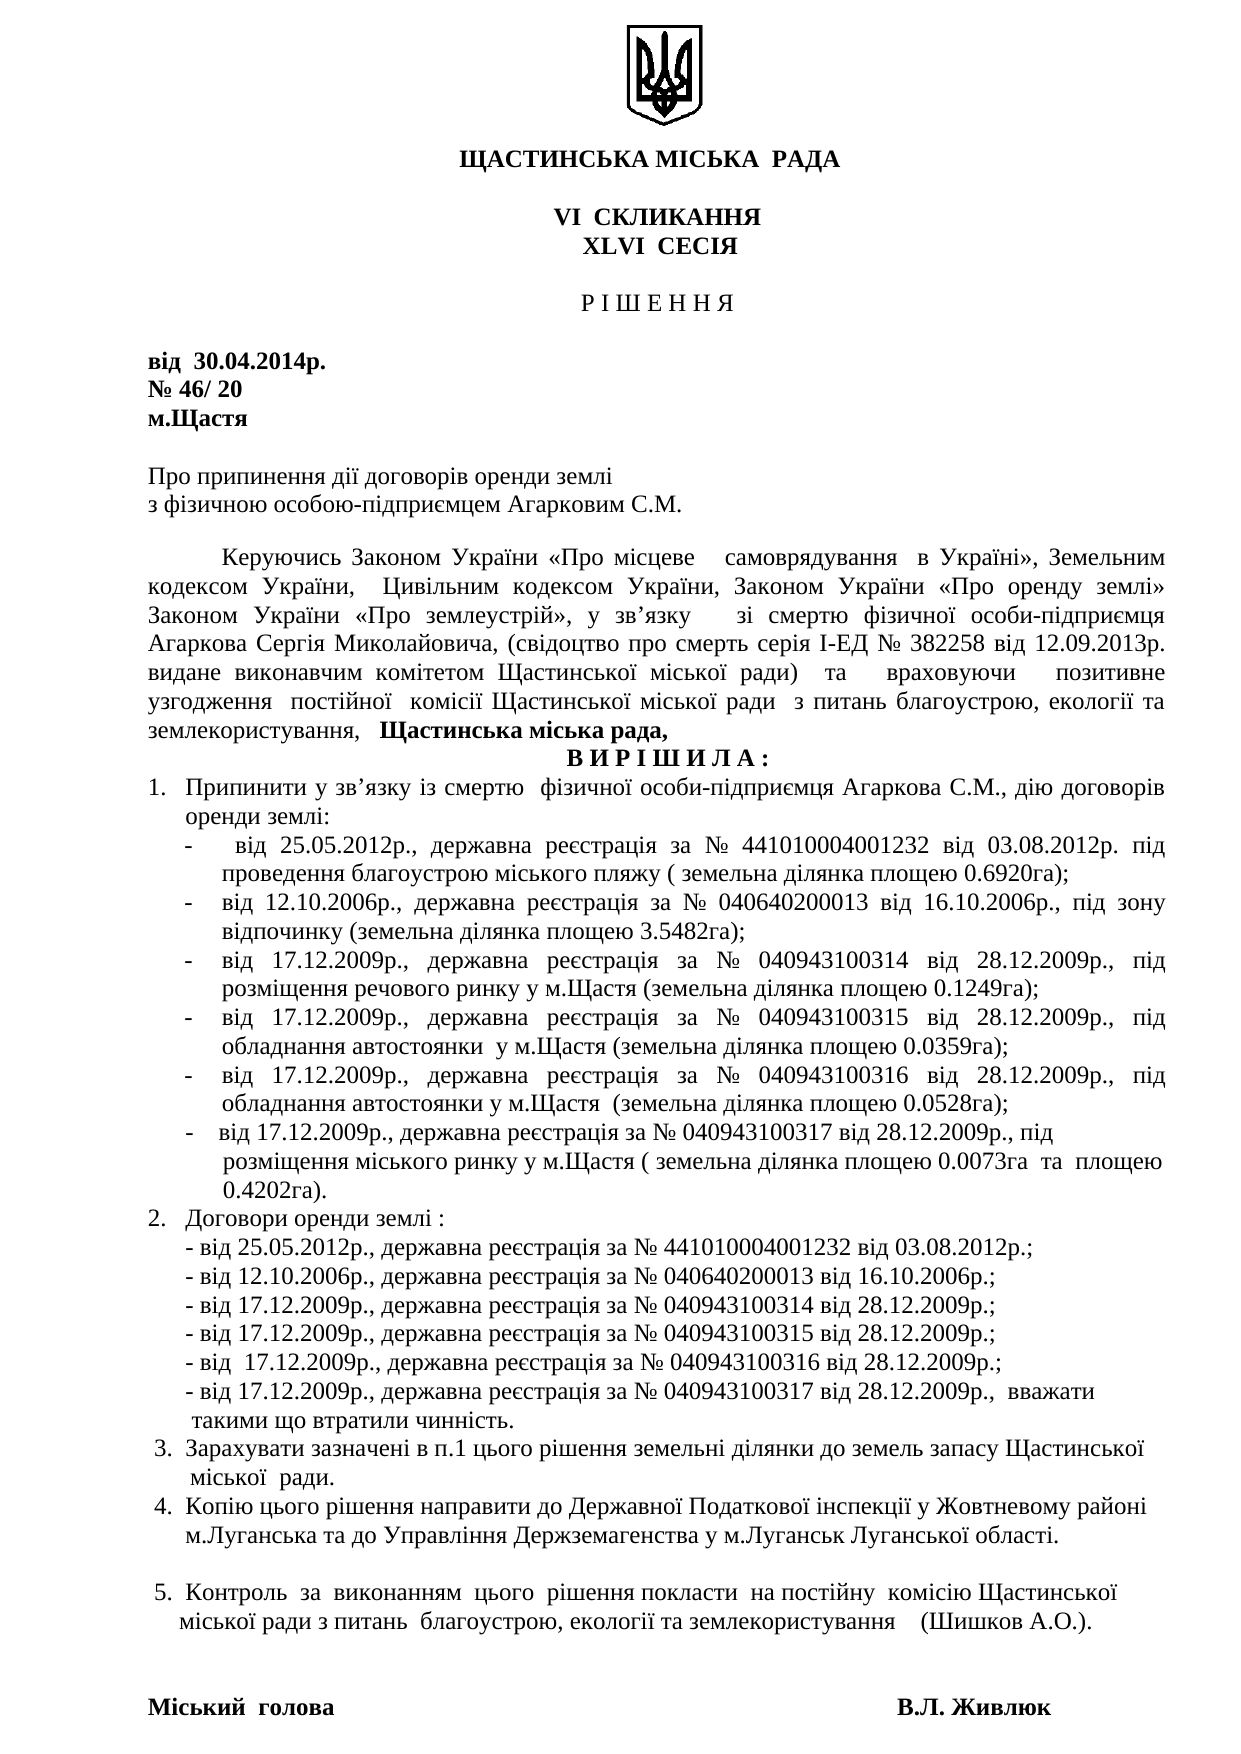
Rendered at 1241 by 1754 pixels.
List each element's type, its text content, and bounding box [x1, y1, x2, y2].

text 2. Договори оренди землі : [148, 1203, 1167, 1232]
text ХLVІ СЕСІЯ [148, 231, 1167, 259]
text від 30.04.2014р. [148, 346, 1167, 374]
subtitle Р І Ш Е Н Н Я [148, 288, 1167, 317]
text м.Луганська та до Управління Держземагенства у м.Луганськ Луганської області. [148, 1520, 1167, 1548]
text В И Р І Ш И Л А : [148, 743, 1167, 772]
list від 17.12.2009р., державна реєстрація за № 040943100314 від 28.12.2009р., під розміщення речового ринку у м.Щастя (земельна ділянка площею 0.1249га); [184, 945, 1167, 1002]
text Міський голова В.Л. Живлюк [148, 1692, 1167, 1721]
list від 17.12.2009р., державна реєстрація за № 040943100316 від 28.12.2009р., під обладнання автостоянки у м.Щастя (земельна ділянка площею 0.0528га); [184, 1060, 1167, 1117]
list розміщення міського ринку у м.Щастя ( земельна ділянка площею 0.0073га та площею [185, 1146, 1167, 1175]
list від 12.10.2006р., державна реєстрація за № 040640200013 від 16.10.2006р., під зону відпочинку (земельна ділянка площею 3.5482га); [184, 887, 1167, 945]
text Керуючись Законом України «Про місцеве самоврядування в Україні», Земельним кодексом України, Цивільним кодексом України, Законом України «Про оренду землі» Законом України «Про землеустрій», у зв’язку зі смертю фізичної особи-підприємця Агаркова Сергія Миколайовича, (свідоцтво про смерть серія І-ЕД № 382258 від 12.09.2013р. видане виконавчим комітетом Щастинської міської ради) та враховуючи позитивне узгодження постійної комісії Щастинської міської ради з питань благоустрою, екології та землекористування, Щастинська міська рада, [148, 542, 1167, 743]
text 5. Контроль за виконанням цього рішення покласти на постійну комісію Щастинської [148, 1577, 1167, 1606]
text такими що втратили чинність. [148, 1405, 1167, 1433]
list міської ради. [177, 1462, 1167, 1491]
text м.Щастя [148, 403, 1167, 432]
text № 46/ 20 [148, 374, 1167, 403]
picture [626, 25, 703, 126]
text 3. Зарахувати зазначені в п.1 цього рішення земельні ділянки до земель запасу Щастинської [148, 1433, 1167, 1462]
text - від 17.12.2009р., державна реєстрація за № 040943100315 від 28.12.2009р.; [148, 1318, 1167, 1347]
text - від 17.12.2009р., державна реєстрація за № 040943100317 від 28.12.2009р., вважати [148, 1376, 1167, 1405]
list Припинити у зв’язку із смертю фізичної особи-підприємця Агаркова С.М., дію договорів оренди землі: [148, 772, 1167, 830]
list - від 17.12.2009р., державна реєстрація за № 040943100317 від 28.12.2009р., під [185, 1117, 1167, 1146]
text з фізичною особою-підприємцем Агарковим С.М. [148, 489, 1167, 518]
list від 25.05.2012р., державна реєстрація за № 441010004001232 від 03.08.2012р. під проведення благоустрою міського пляжу ( земельна ділянка площею 0.6920га); [184, 830, 1167, 887]
list від 17.12.2009р., державна реєстрація за № 040943100315 від 28.12.2009р., під обладнання автостоянки у м.Щастя (земельна ділянка площею 0.0359га); [184, 1002, 1167, 1060]
text - від 12.10.2006р., державна реєстрація за № 040640200013 від 16.10.2006р.; [148, 1261, 1167, 1290]
text VІ СКЛИКАННЯ [148, 202, 1167, 231]
text - від 17.12.2009р., державна реєстрація за № 040943100316 від 28.12.2009р.; [148, 1347, 1167, 1376]
list 0.4202га). [185, 1175, 1167, 1203]
text 4. Копію цього рішення направити до Державної Податкової інспекції у Жовтневому районі [148, 1491, 1167, 1520]
text ЩАСТИНСЬКА МІСЬКА РАДА [148, 144, 1167, 173]
text - від 25.05.2012р., державна реєстрація за № 441010004001232 від 03.08.2012р.; [185, 1232, 1167, 1261]
text - від 17.12.2009р., державна реєстрація за № 040943100314 від 28.12.2009р.; [148, 1290, 1167, 1318]
text Про припинення дії договорів оренди землі [148, 461, 1167, 489]
text міської ради з питань благоустрою, екології та землекористування (Шишков А.О.). [148, 1606, 1167, 1635]
